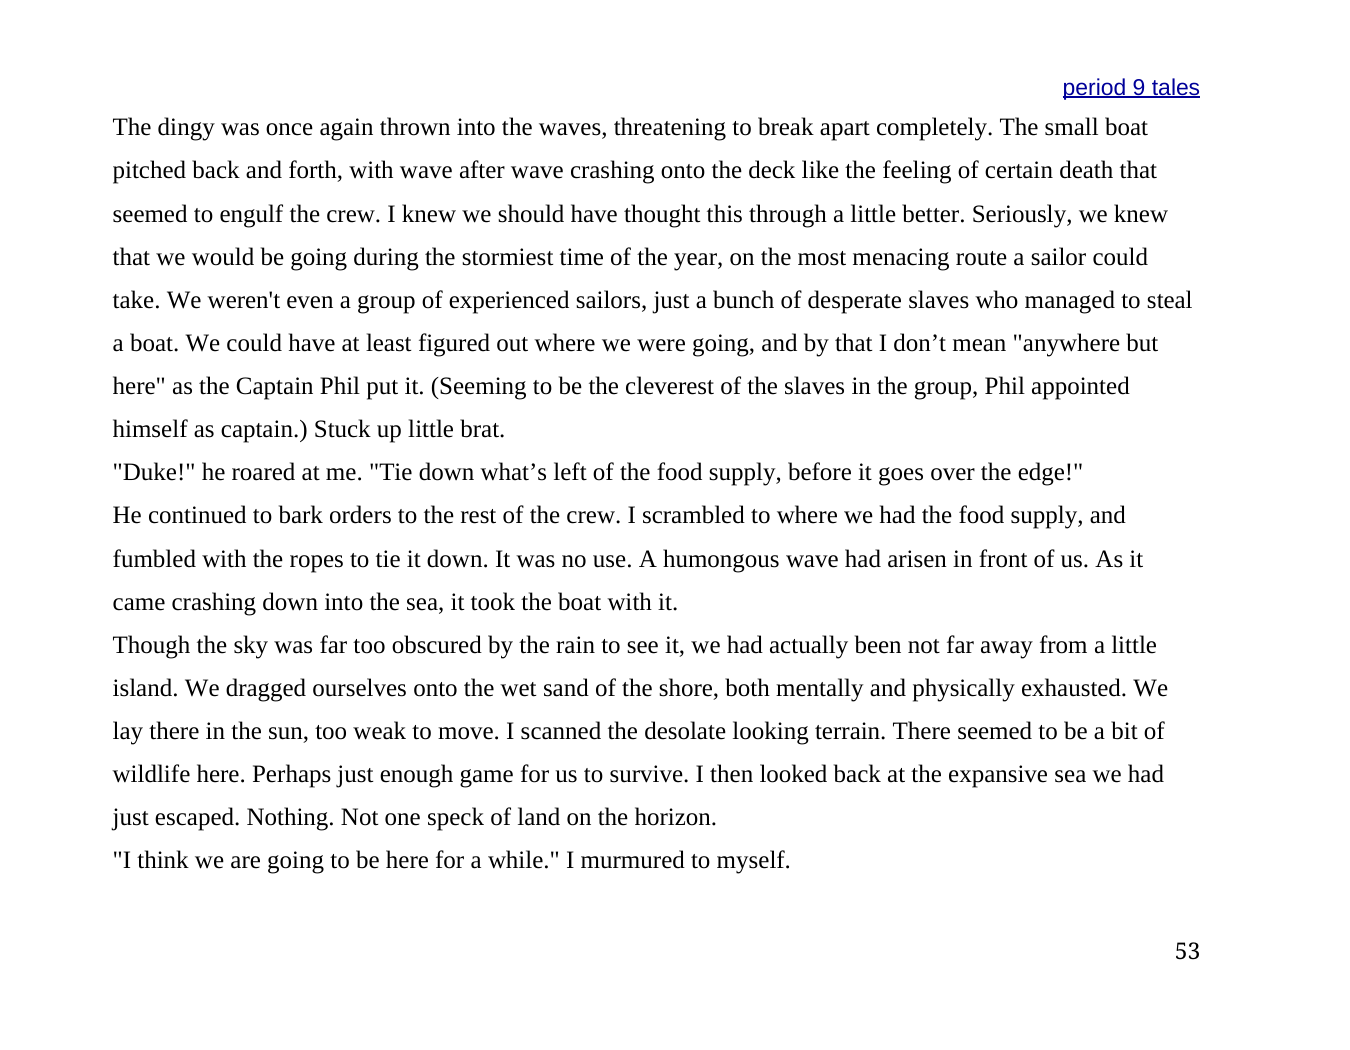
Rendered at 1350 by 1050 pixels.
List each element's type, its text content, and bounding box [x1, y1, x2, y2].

text He continued to bark orders to the rest of the crew. I scrambled to where we had the food supply, and fumbled with the ropes to tie it down. It was no use. A humongous wave had arisen in front of us. As it came crashing down into the sea, it took the boat with it. [112, 501, 1200, 616]
text "I think we are going to be here for a while." I murmured to myself. [112, 846, 1200, 874]
text The dingy was once again thrown into the waves, threatening to break apart completely. The small boat pitched back and forth, with wave after wave crashing onto the deck like the feeling of certain death that seemed to engulf the crew. I knew we should have thought this through a little better. Seriously, we knew that we would be going during the stormiest time of the year, on the most menacing route a sailor could take. We weren't even a group of experienced sailors, just a bunch of desperate slaves who managed to steal a boat. We could have at least figured out where we were going, and by that I don’t mean "anywhere but here" as the Captain Phil put it. (Seeming to be the cleverest of the slaves in the group, Phil appointed himself as captain.) Stuck up little brat. [112, 112, 1200, 443]
text Though the sky was far too obscured by the rain to see it, we had actually been not far away from a little island. We dragged ourselves onto the wet sand of the shore, both mentally and physically exhausted. We lay there in the sun, too weak to move. I scanned the desolate looking terrain. There seemed to be a bit of wildlife here. Perhaps just enough game for us to survive. I then looked back at the expansive sea we had just escaped. Nothing. Not one speck of land on the horizon. [112, 630, 1200, 831]
text "Duke!" he roared at me. "Tie down what’s left of the food supply, before it goes over the edge!" [112, 457, 1200, 486]
